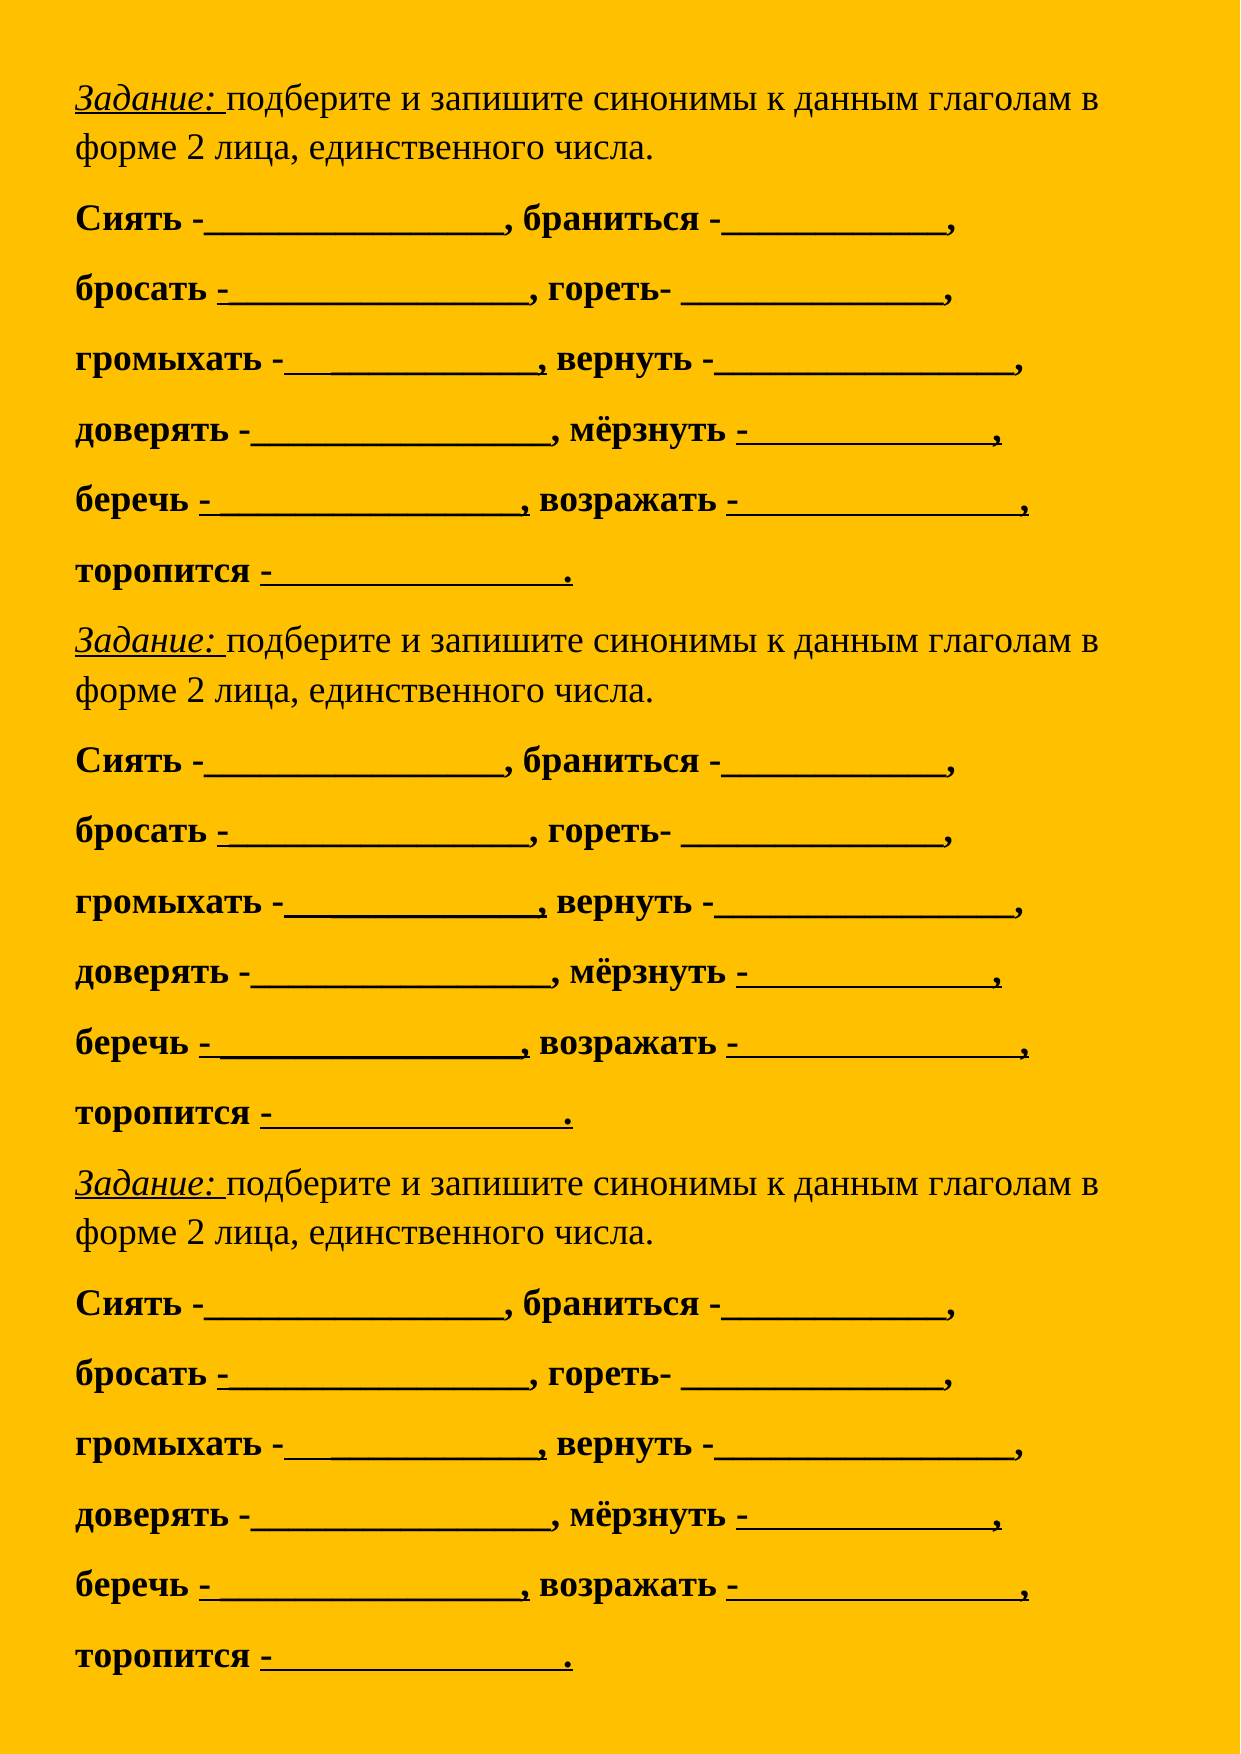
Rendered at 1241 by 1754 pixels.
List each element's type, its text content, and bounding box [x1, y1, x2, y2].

text беречь - ________________, возражать - , [75, 1562, 1165, 1605]
text Сиять -________________, браниться -____________, [75, 195, 1165, 238]
text Задание: подберите и запишите синонимы к данным глаголам в форме 2 лица, единственного числа. [75, 75, 1165, 168]
text Задание: подберите и запишите синонимы к данным глаголам в форме 2 лица, единственного числа. [75, 1160, 1165, 1253]
text бросать -________________, гореть- ______________, [75, 808, 1165, 851]
text доверять -________________, мёрзнуть - , [75, 406, 1165, 449]
text Сиять -________________, браниться -____________, [75, 1280, 1165, 1323]
text торопится - . [75, 1632, 1165, 1675]
text бросать -________________, гореть- ______________, [75, 265, 1165, 308]
text бросать -________________, гореть- ______________, [75, 1350, 1165, 1393]
text торопится - . [75, 1089, 1165, 1133]
text торопится - . [75, 547, 1165, 590]
text беречь - ________________, возражать - , [75, 1019, 1165, 1062]
text громыхать - ___________, вернуть -________________, [75, 878, 1165, 921]
text громыхать - ___________, вернуть -________________, [75, 336, 1165, 379]
text доверять -________________, мёрзнуть - , [75, 1491, 1165, 1534]
text громыхать - ___________, вернуть -________________, [75, 1421, 1165, 1464]
text Задание: подберите и запишите синонимы к данным глаголам в форме 2 лица, единственного числа. [75, 617, 1165, 710]
text доверять -________________, мёрзнуть - , [75, 949, 1165, 992]
text Сиять -________________, браниться -____________, [75, 737, 1165, 781]
text беречь - ________________, возражать - , [75, 477, 1165, 520]
